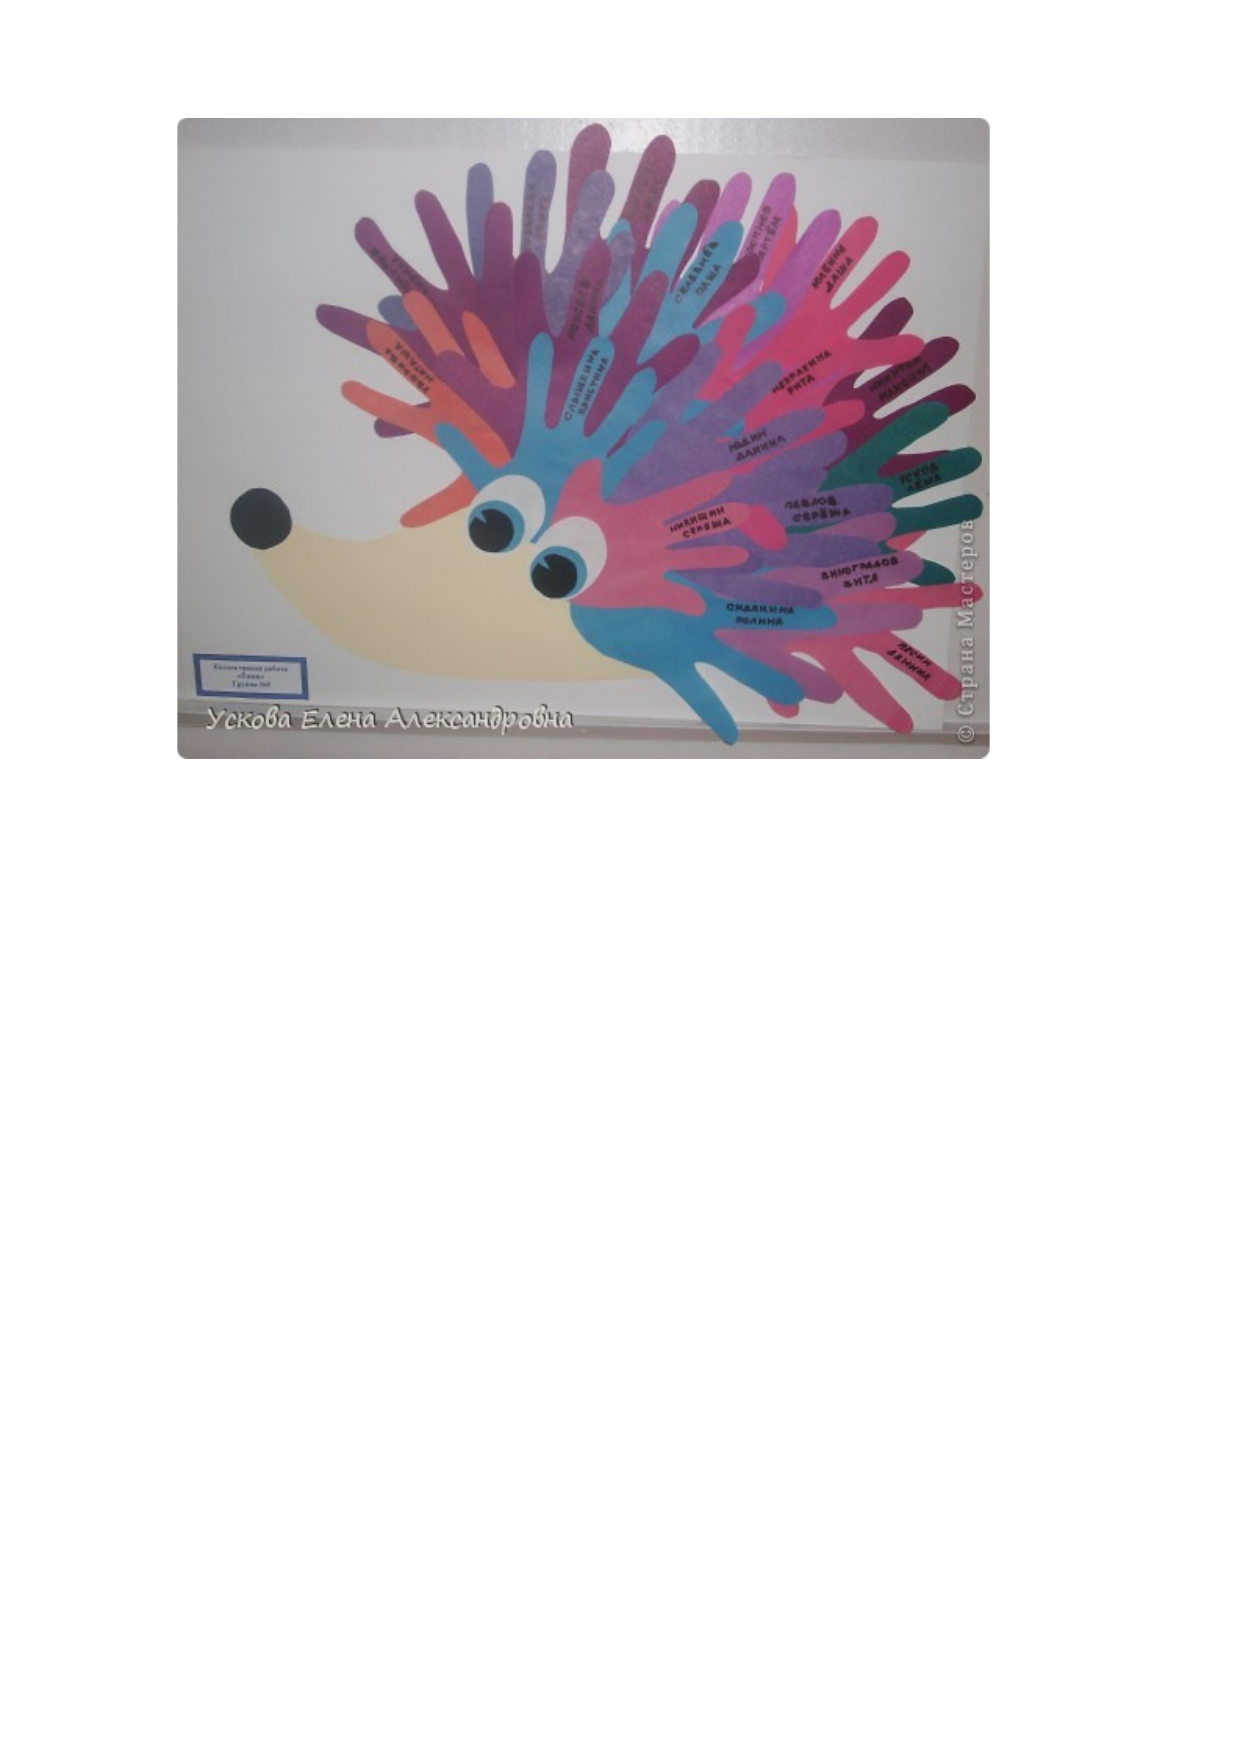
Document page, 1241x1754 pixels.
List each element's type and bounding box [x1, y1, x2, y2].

picture [177, 118, 990, 759]
